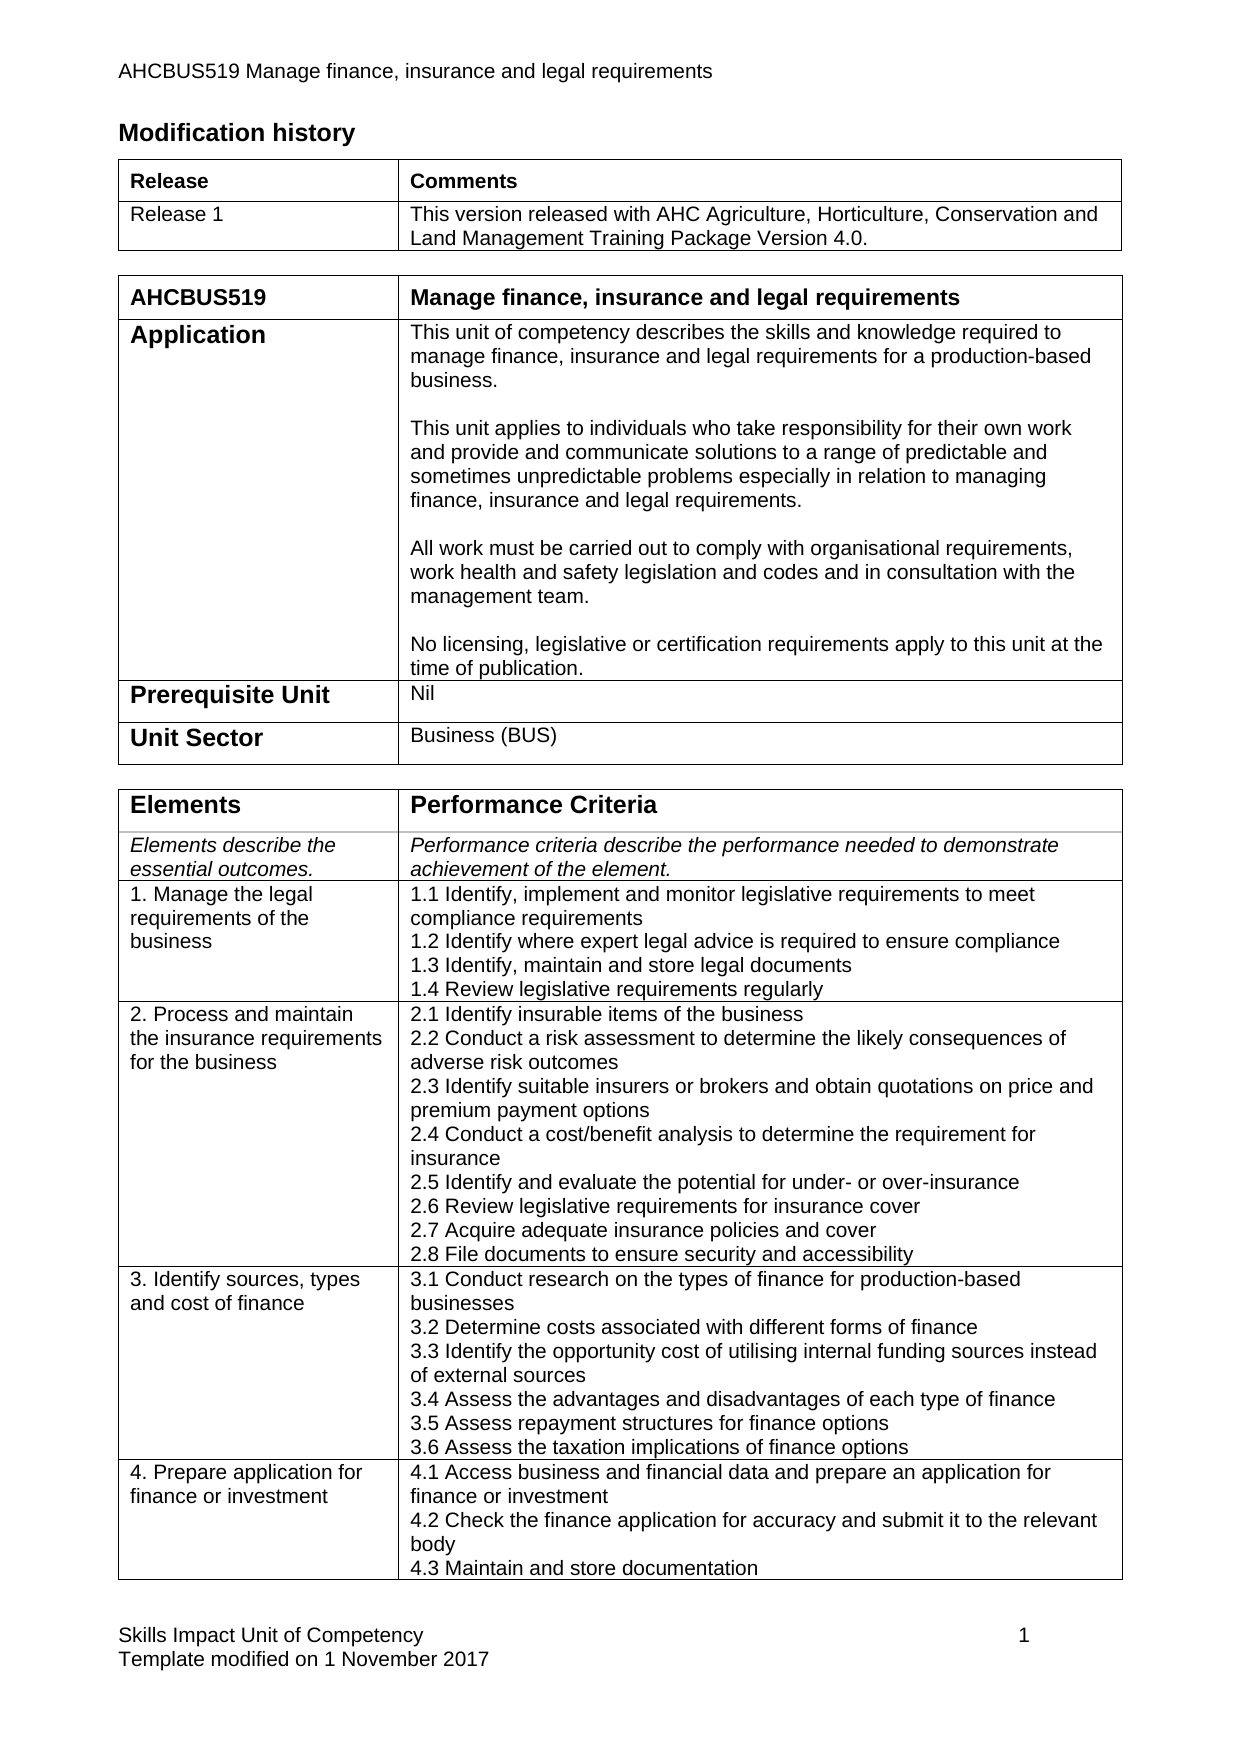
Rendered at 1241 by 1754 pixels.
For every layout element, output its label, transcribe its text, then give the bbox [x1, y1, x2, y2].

table_cell 3. Identify sources, types and cost of finance [119, 1267, 398, 1458]
table_cell 2. Process and maintain the insurance requirements for the business [119, 1002, 398, 1266]
table_header Performance Criteria [399, 790, 1122, 831]
table_cell This version released with AHC Agriculture, Horticulture, Conservation and Land Management Training Package Version 4.0. [399, 202, 1121, 250]
table_cell 4.1 Access business and financial data and prepare an application for finance or investment 4.2 Check the finance application for accuracy and submit it to the relevant body 4.3 Maintain and store documentation [399, 1460, 1122, 1579]
table_cell Nil [399, 681, 1122, 722]
table_cell Prerequisite Unit [119, 681, 398, 722]
table_cell Application [119, 320, 398, 679]
table_cell This unit of competency describes the skills and knowledge required to manage finance, insurance and legal requirements for a production-based business. This unit applies to individuals who take responsibility for their own work and provide and communicate solutions to a range of predictable and sometimes unpredictable problems especially in relation to managing finance, insurance and legal requirements. All work must be carried out to comply with organisational requirements, work health and safety legislation and codes and in consultation with the management team. No licensing, legislative or certification requirements apply to this unit at the time of publication. [399, 320, 1122, 679]
table_header Elements [119, 790, 398, 831]
table_cell 3.1 Conduct research on the types of finance for production-based businesses 3.2 Determine costs associated with different forms of finance 3.3 Identify the opportunity cost of utilising internal funding sources instead of external sources 3.4 Assess the advantages and disadvantages of each type of finance 3.5 Assess repayment structures for finance options 3.6 Assess the taxation implications of finance options [399, 1267, 1122, 1458]
table_cell 1.1 Identify, implement and monitor legislative requirements to meet compliance requirements 1.2 Identify where expert legal advice is required to ensure compliance 1.3 Identify, maintain and store legal documents 1.4 Review legislative requirements regularly [399, 881, 1122, 1001]
table_cell 4. Prepare application for finance or investment [119, 1460, 398, 1579]
table_header AHCBUS519 [119, 276, 398, 319]
table_cell Release 1 [119, 202, 398, 250]
table_cell Business (BUS) [399, 723, 1122, 764]
table_header Release [119, 160, 398, 201]
table_cell 1. Manage the legal requirements of the business [119, 881, 398, 1001]
table_header Manage finance, insurance and legal requirements [399, 276, 1122, 319]
table_cell Unit Sector [119, 723, 398, 764]
table_header Comments [399, 160, 1121, 201]
table_cell Elements describe the essential outcomes. [119, 833, 398, 880]
table_cell Performance criteria describe the performance needed to demonstrate achievement of the element. [399, 833, 1122, 880]
table_cell 2.1 Identify insurable items of the business 2.2 Conduct a risk assessment to determine the likely consequences of adverse risk outcomes 2.3 Identify suitable insurers or brokers and obtain quotations on price and premium payment options 2.4 Conduct a cost/benefit analysis to determine the requirement for insurance 2.5 Identify and evaluate the potential for under- or over-insurance 2.6 Review legislative requirements for insurance cover 2.7 Acquire adequate insurance policies and cover 2.8 File documents to ensure security and accessibility [399, 1002, 1122, 1266]
subtitle Modification history [118, 118, 1122, 147]
